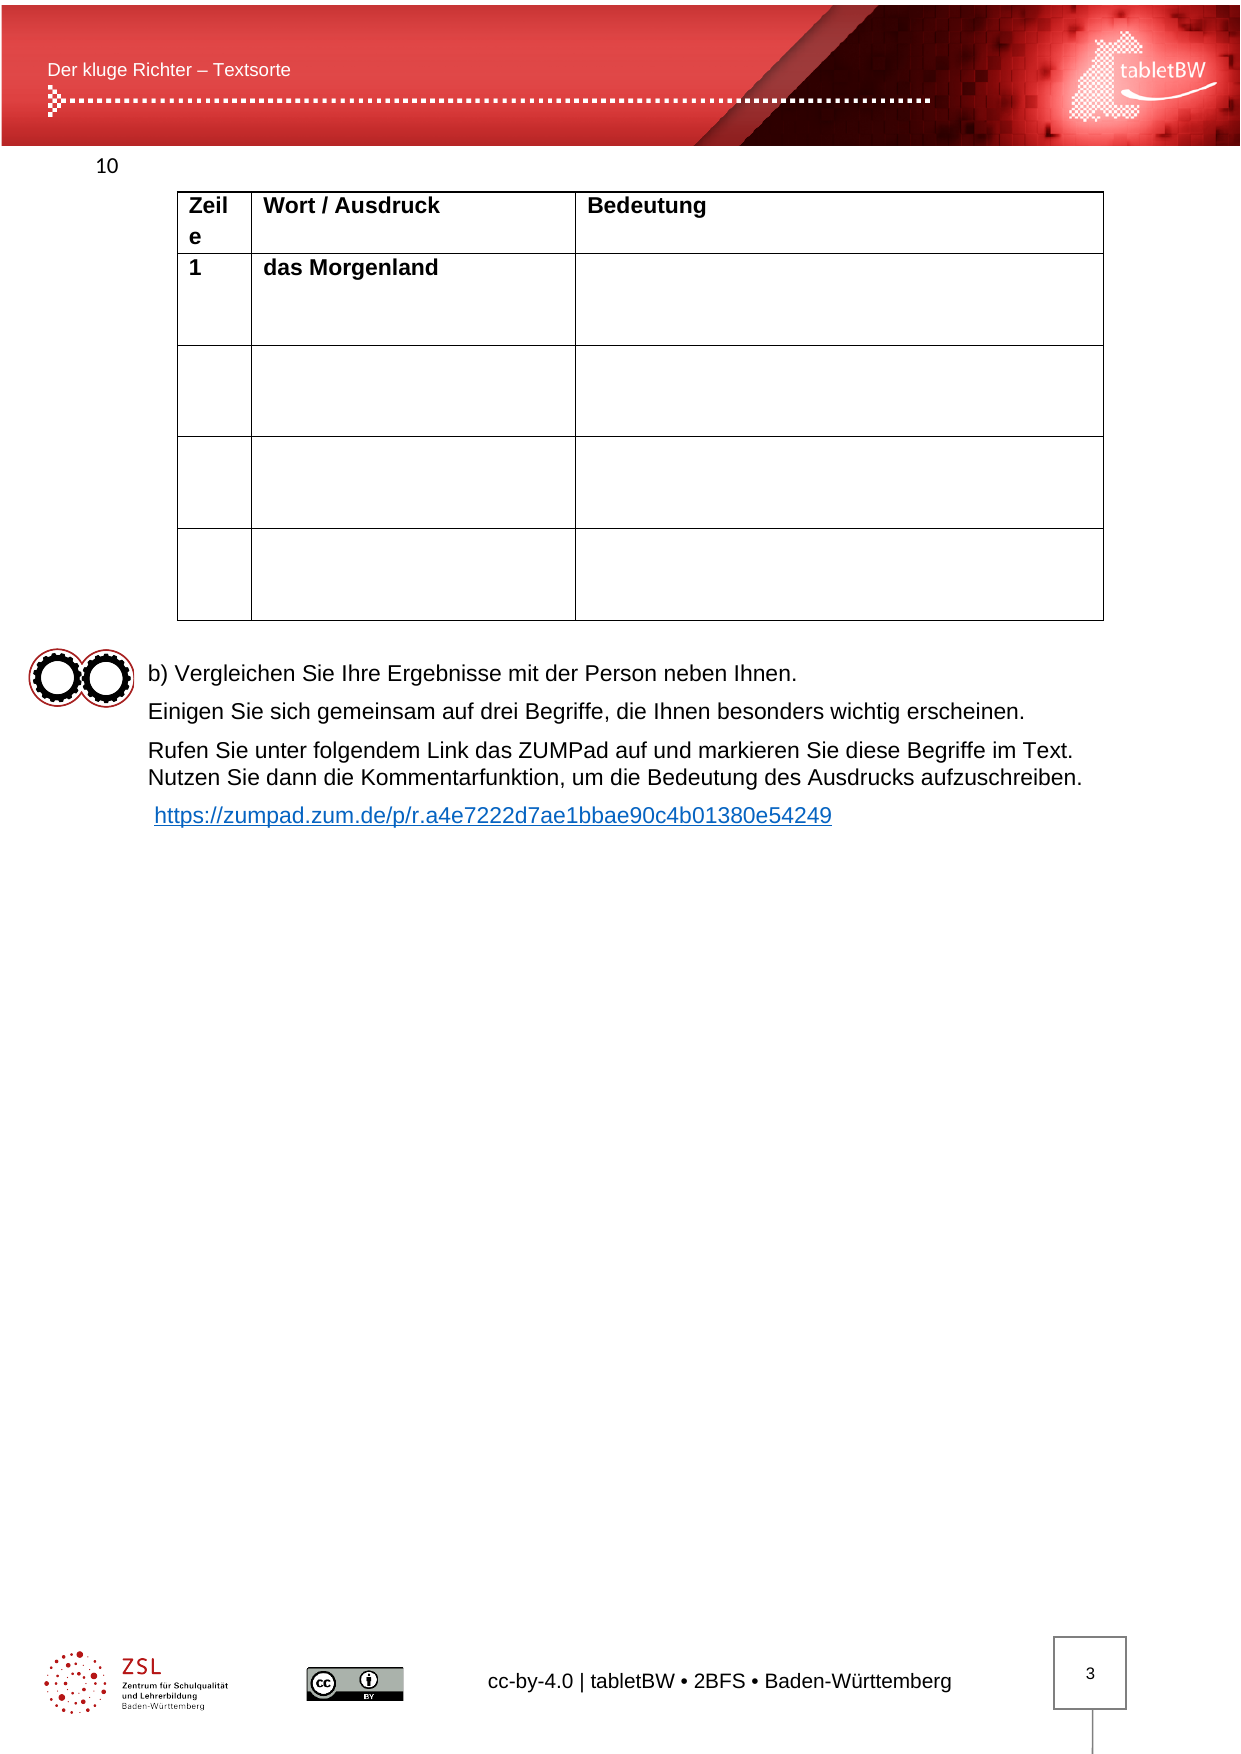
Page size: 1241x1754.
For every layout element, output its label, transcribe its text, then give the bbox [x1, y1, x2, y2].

table_cell [576, 529, 1103, 619]
table_cell [178, 437, 251, 528]
picture [1, 5, 1240, 146]
table_cell [252, 529, 575, 619]
picture [306, 1667, 404, 1701]
table_header Zeile [178, 193, 251, 253]
table_cell [252, 346, 575, 436]
table_cell [576, 254, 1103, 344]
table_cell das Morgenland [252, 254, 575, 344]
table_cell [576, 437, 1103, 528]
text b) Vergleichen Sie Ihre Ergebnisse mit der Person neben Ihnen. [148, 659, 1092, 686]
text Rufen Sie unter folgendem Link das ZUMPad auf und markieren Sie diese Begriffe im Text. Nutzen Sie dann die Kommentarfunktion, um die Bedeutung des Ausdrucks aufzuschreiben. [148, 737, 1092, 790]
table_cell [178, 346, 251, 436]
table_cell [178, 529, 251, 619]
table_cell [252, 437, 575, 528]
table_header Bedeutung [576, 193, 1103, 253]
text Einigen Sie sich gemeinsam auf drei Begriffe, die Ihnen besonders wichtig erscheinen. [148, 698, 1092, 725]
table_cell 1 [178, 254, 251, 344]
table_cell [576, 346, 1103, 436]
table_header Wort / Ausdruck [252, 193, 575, 253]
picture [28, 1635, 244, 1714]
picture [28, 648, 135, 708]
text https://zumpad.zum.de/p/r.a4e7222d7ae1bbae90c4b01380e54249 [148, 802, 1092, 829]
